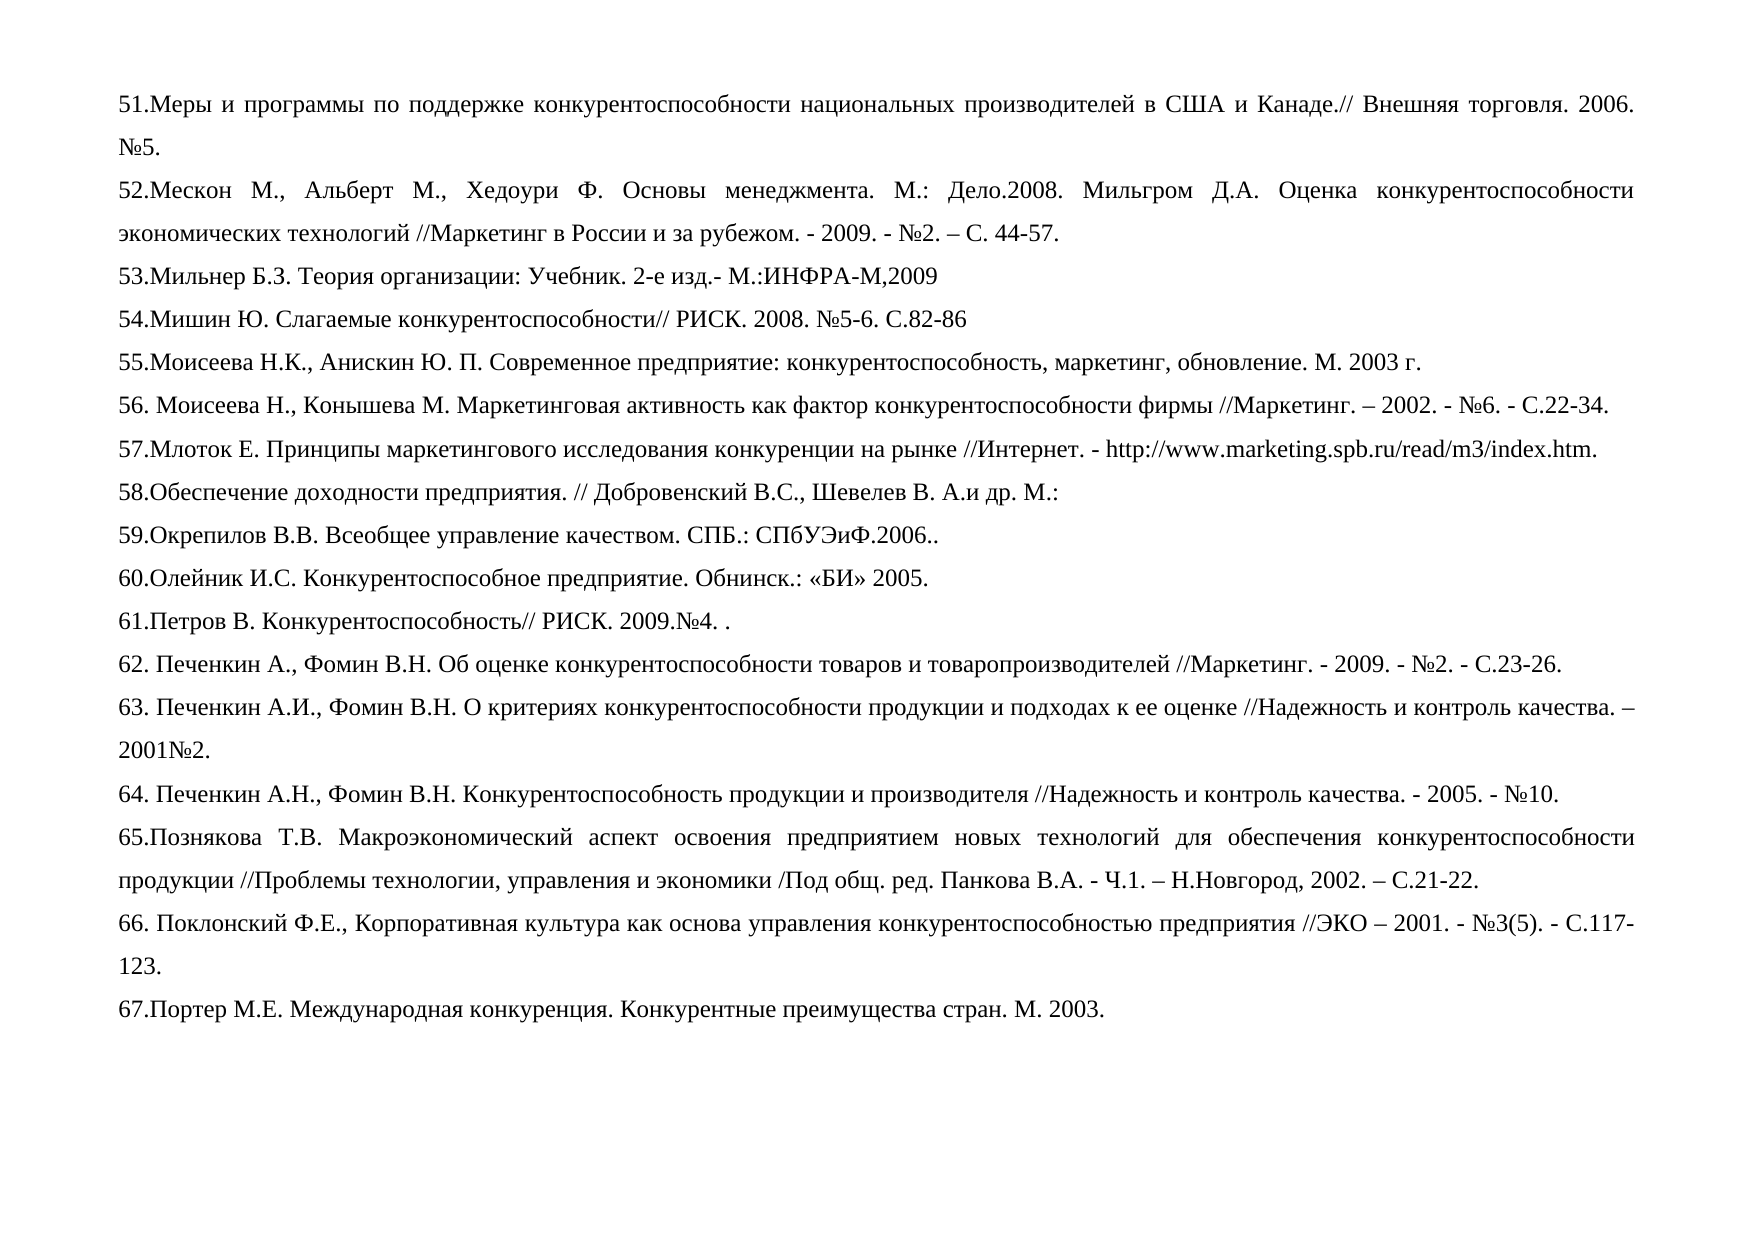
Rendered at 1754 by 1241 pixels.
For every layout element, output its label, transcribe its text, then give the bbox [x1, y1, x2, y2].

text 63. Печенкин А.И., Фомин В.Н. О критериях конкурентоспособности продукции и подходах к ее оценке //Надежность и контроль качества. –2001№2. [118, 692, 1636, 764]
text 53.Мильнер Б.З. Теория организации: Учебник. 2-е изд.- М.:ИНФРА-М,2009 [118, 261, 1636, 290]
text 60.Олейник И.С. Конкурентоспособное предприятие. Обнинск.: «БИ» 2005. [118, 563, 1636, 592]
text 65.Познякова Т.В. Макроэкономический аспект освоения предприятием новых технологий для обеспечения конкурентоспособности продукции //Проблемы технологии, управления и экономики /Под общ. ред. Панкова В.А. - Ч.1. – Н.Новгород, 2002. – С.21-22. [118, 822, 1636, 894]
text 58.Обеспечение доходности предприятия. // Добровенский B.C., Шевелев В. А.и др. М.: [118, 477, 1636, 506]
text 66. Поклонский Ф.Е., Корпоративная культура как основа управления конкурентоспособностью предприятия //ЭКО – 2001. - №3(5). - С.117-123. [118, 908, 1636, 980]
text 54.Мишин Ю. Слагаемые конкурентоспособности// РИСК. 2008. №5-6. С.82-86 [118, 304, 1636, 333]
text 56. Моисеева Н., Конышева М. Маркетинговая активность как фактор конкурентоспособности фирмы //Маркетинг. – 2002. - №6. - С.22-34. [118, 391, 1636, 419]
text 51.Меры и программы по поддержке конкурентоспособности национальных производителей в США и Канаде.// Внешняя торговля. 2006. №5. [118, 89, 1636, 161]
text 67.Портер М.Е. Международная конкуренция. Конкурентные преимущества стран. М. 2003. [118, 994, 1636, 1023]
text 62. Печенкин А., Фомин В.Н. Об оценке конкурентоспособности товаров и товаропроизводителей //Маркетинг. - 2009. - №2. - С.23-26. [118, 649, 1636, 678]
text 61.Петров В. Конкурентоспособность// РИСК. 2009.№4. . [118, 606, 1636, 635]
text 55.Моисеева Н.К., Анискин Ю. П. Современное предприятие: конкурентоспособность, маркетинг, обновление. М. . [118, 347, 1636, 376]
text 57.Млоток Е. Принципы маркетингового исследования конкуренции на рынке //Интернет. - http://www.marketing.spb.ru/read/m3/index.htm. [118, 434, 1636, 462]
text 59.Окрепилов В.В. Всеобщее управление качеством. СПБ.: СПбУЭиФ.2006.. [118, 520, 1636, 549]
text 64. Печенкин А.Н., Фомин В.Н. Конкурентоспособность продукции и производителя //Надежность и контроль качества. - 2005. - №10. [118, 779, 1636, 807]
text 52.Мескон М., Альберт М., Хедоури Ф. Основы менеджмента. М.: Дело.2008. Мильгром Д.А. Оценка конкурентоспособности экономических технологий //Маркетинг в России и за рубежом. - 2009. - №2. – С. 44-57. [118, 175, 1636, 247]
